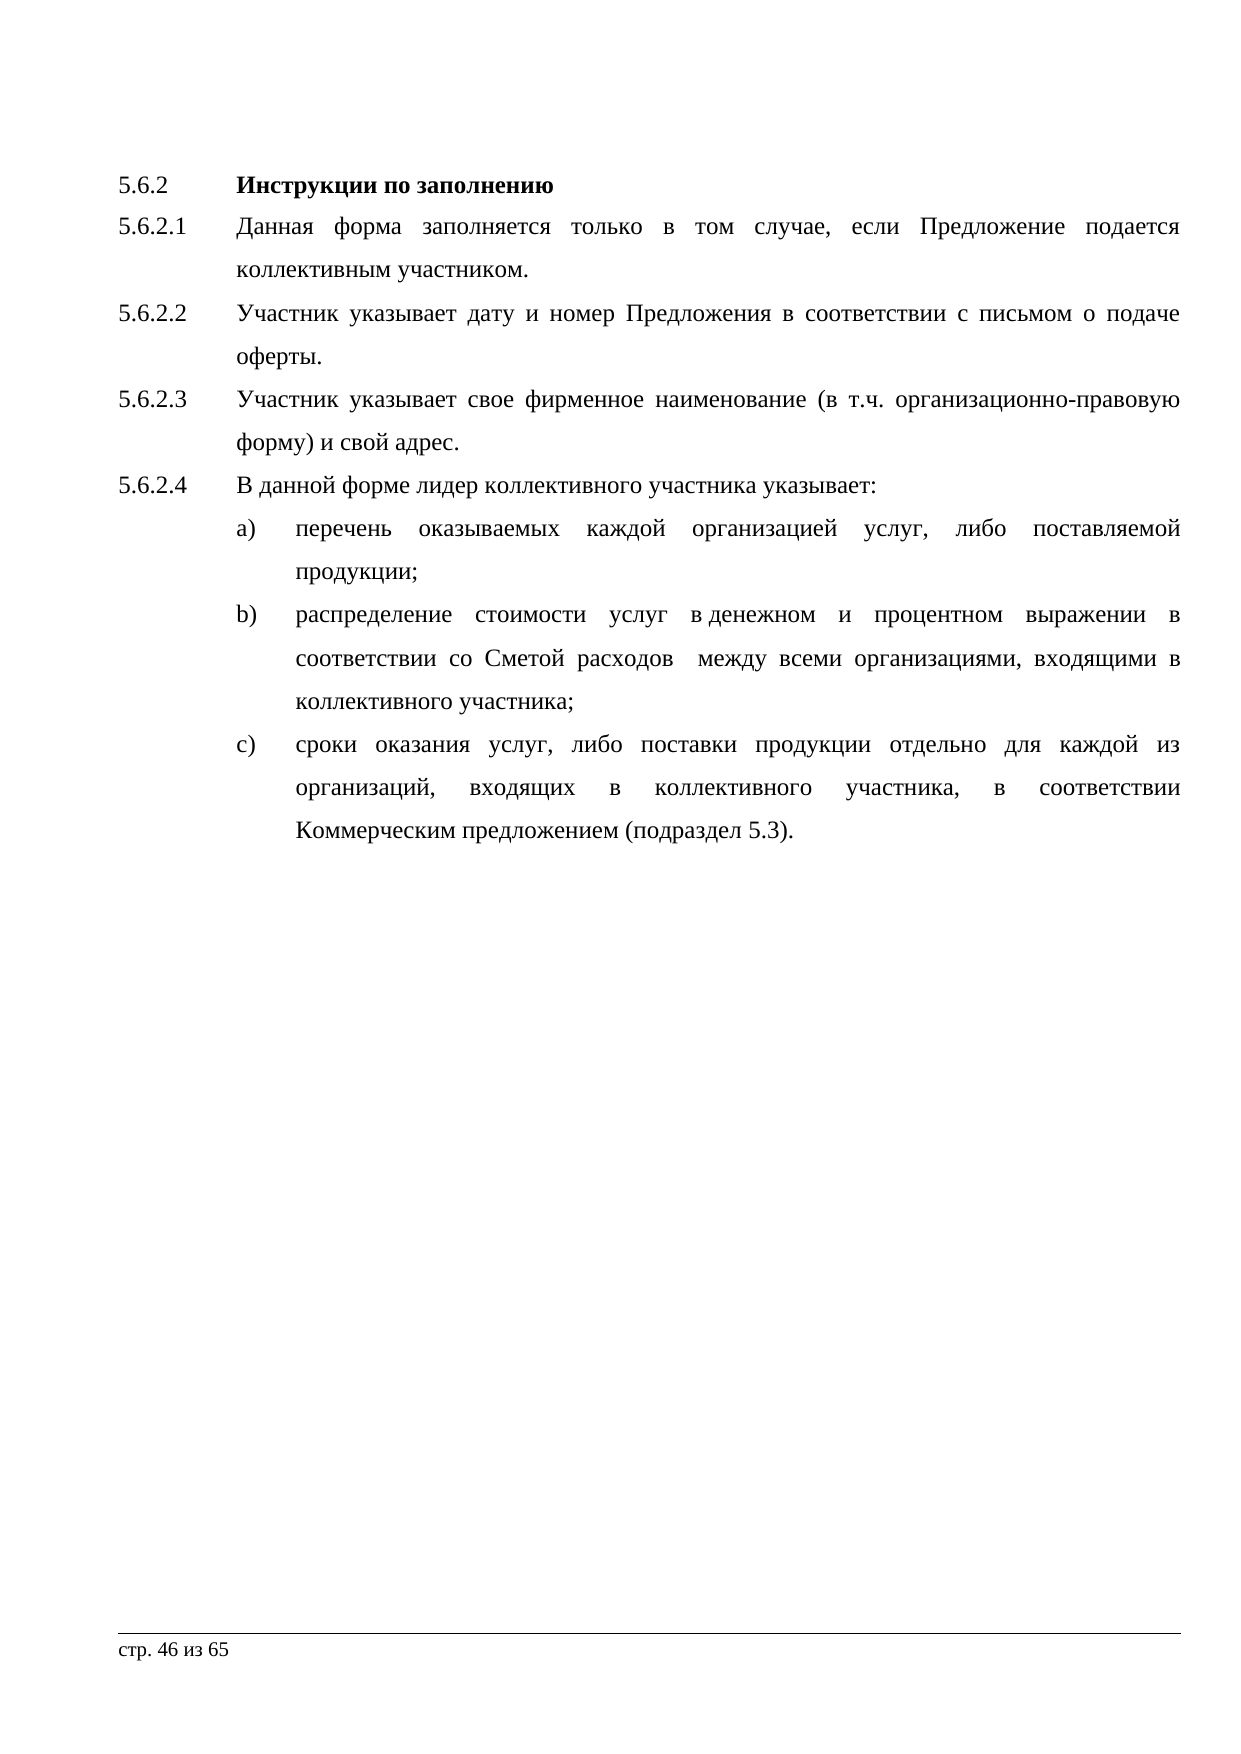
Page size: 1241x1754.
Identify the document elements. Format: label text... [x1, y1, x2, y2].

text перечень оказываемых каждой организацией услуг, либо поставляемой продукции; [236, 513, 1181, 585]
text Участник указывает дату и номер Предложения в соответствии с письмом о подаче оферты. [118, 298, 1181, 369]
text сроки оказания услуг, либо поставки продукции отдельно для каждой из организаций, входящих в коллективного участника, в соответствии Коммерческим предложением (подраздел 5.3). [236, 729, 1181, 844]
text распределение стоимости услуг в денежном и процентном выражении в соответствии со Сметой расходов между всеми организациями, входящими в коллективного участника; [236, 599, 1181, 714]
text Участник указывает свое фирменное наименование (в т.ч. организационно-правовую форму) и свой адрес. [118, 384, 1181, 456]
text В данной форме лидер коллективного участника указывает: [118, 470, 1181, 499]
text Инструкции по заполнению [118, 170, 1181, 199]
text Данная форма заполняется только в том случае, если Предложение подается коллективным участником. [118, 211, 1181, 283]
